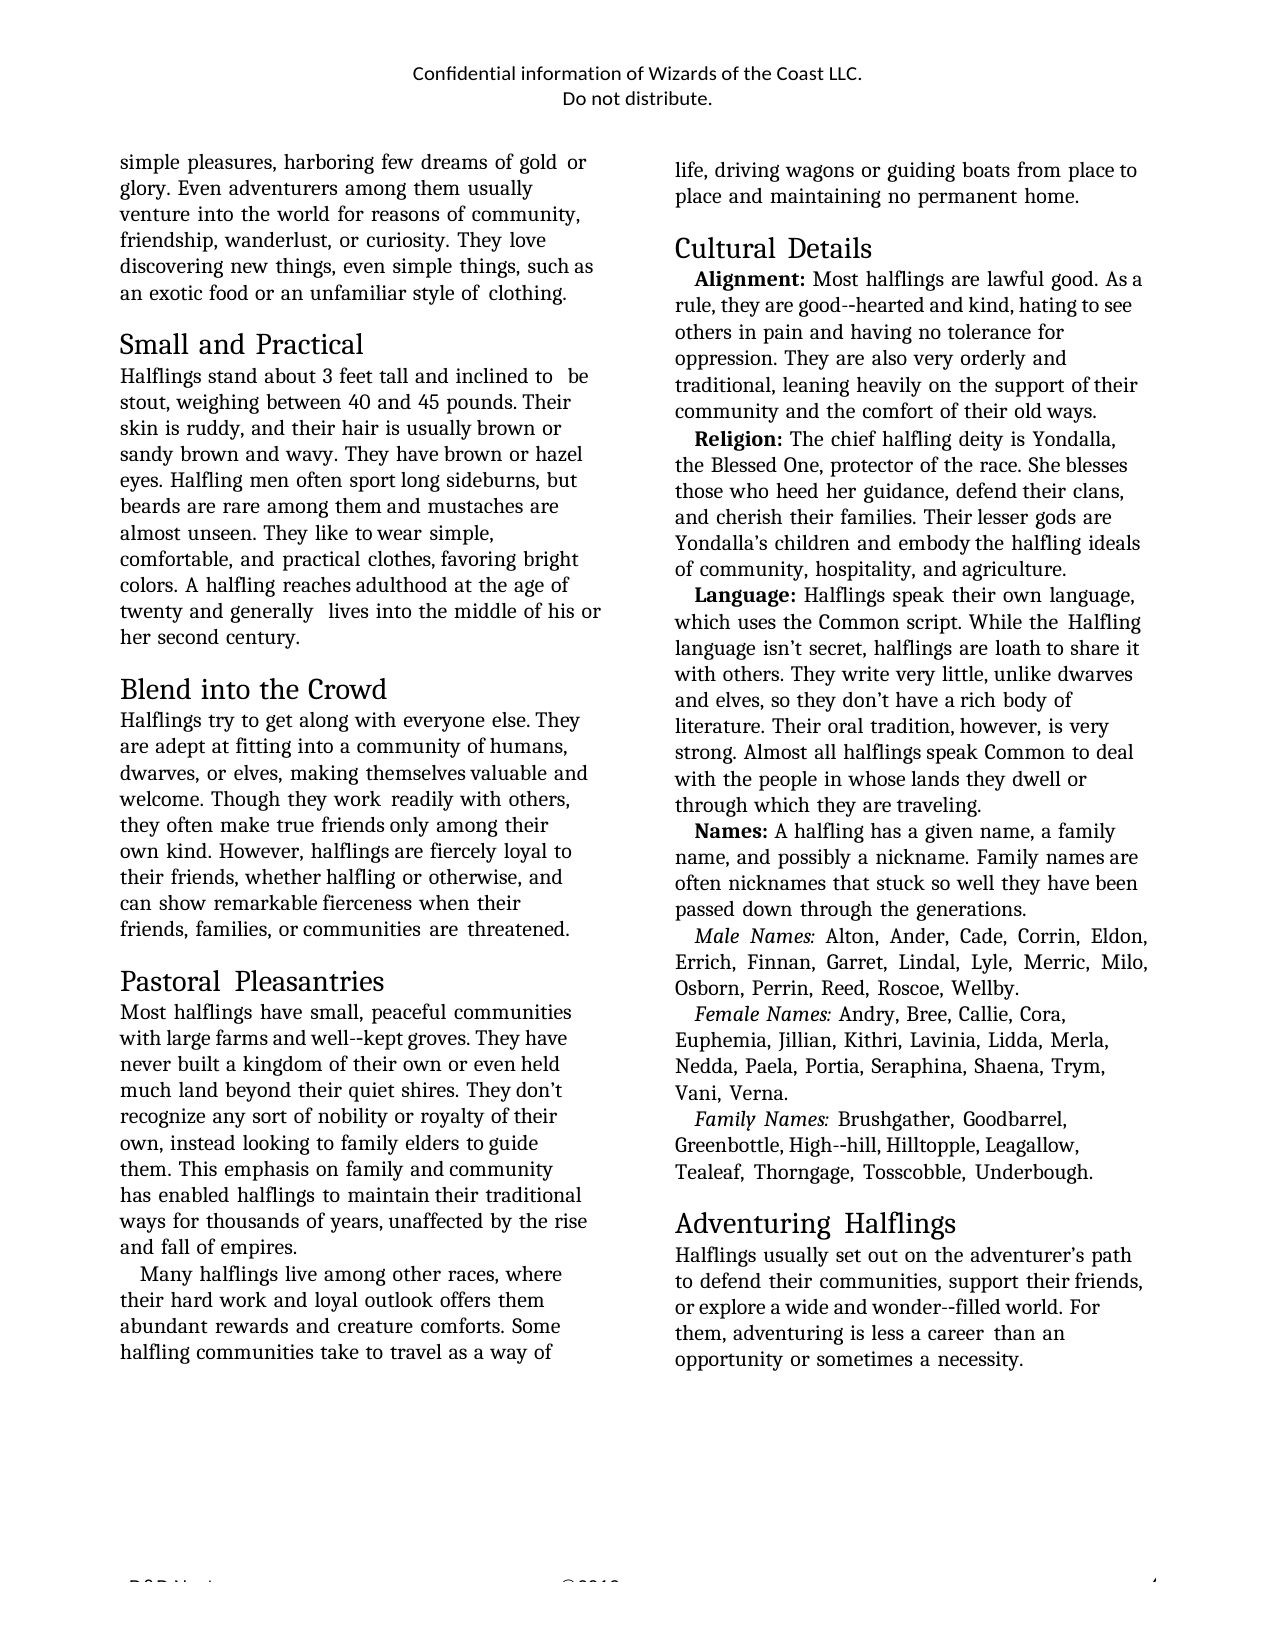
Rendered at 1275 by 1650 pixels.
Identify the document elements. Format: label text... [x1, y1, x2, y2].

text Many halflings live among other races, where their hard work and loyal outlook offers them abundant rewards and creature comforts. Some halfling communities take to travel as a way of [120, 1261, 586, 1365]
subtitle Blend into the Crowd [120, 672, 605, 707]
text Language: Halflings speak their own language, which uses the Common script. While the Halfling language isn’t secret, halflings are loath to share it with others. They write very little, unlike dwarves and elves, so they don’t have a rich body of literature. Their oral tradition, however, is very strong. Almost all halflings speak Common to deal with the people in whose lands they dwell or through which they are traveling. [675, 583, 1150, 818]
subtitle Pastoral Pleasantries [120, 964, 605, 999]
text Halflings try to get along with everyone else. They are adept at fitting into a community of humans, dwarves, or elves, making themselves valuable and welcome. Though they work readily with others, they often make true friends only among their own kind. However, halflings are fiercely loyal to their friends, whether halfling or otherwise, and can show remarkable fierceness when their friends, families, or communities are threatened. [120, 708, 594, 942]
text Names: A halfling has a given name, a family name, and possibly a nickname. Family names are often nicknames that stuck so well they have been passed down through the generations. [675, 819, 1147, 922]
subtitle Cultural Details [675, 231, 1167, 266]
text Alignment: Most halflings are lawful good. As a rule, they are good-­‐hearted and kind, hating to see others in pain and having no tolerance for oppression. They are also very orderly and traditional, leaning heavily on the support of their community and the comfort of their old ways. [675, 267, 1147, 424]
subtitle Small and Practical [120, 328, 605, 362]
text life, driving wagons or guiding boats from place to place and maintaining no permanent home. [675, 157, 1139, 209]
text simple pleasures, harboring few dreams of gold or glory. Even adventurers among them usually venture into the world for reasons of community, friendship, wanderlust, or curiosity. They love discovering new things, even simple things, such as an exotic food or an unfamiliar style of clothing. [120, 149, 605, 305]
text Halflings stand about 3 feet tall and inclined to be stout, weighing between 40 and 45 pounds. Their skin is ruddy, and their hair is usually brown or sandy brown and wavy. They have brown or hazel eyes. Halfling men often sport long sideburns, but beards are rare among them and mustaches are almost unseen. They like to wear simple, comfortable, and practical clothes, favoring bright colors. A halfling reaches adulthood at the age of twenty and generally lives into the middle of his or her second century. [120, 363, 604, 650]
text Halflings usually set out on the adventurer’s path to defend their communities, support their friends, or explore a wide and wonder-­‐filled world. For them, adventuring is less a career than an opportunity or sometimes a necessity. [675, 1242, 1154, 1372]
text Family Names: Brushgather, Goodbarrel, Greenbottle, High-­‐hill, Hilltopple, Leagallow, Tealeaf, Thorngage, Tosscobble, Underbough. [675, 1107, 1118, 1185]
text Religion: The chief halfling deity is Yondalla, the Blessed One, protector of the race. She blesses those who heed her guidance, defend their clans, and cherish their families. Their lesser gods are Yondalla’s children and embody the halfling ideals of community, hospitality, and agriculture. [675, 426, 1149, 582]
text Male Names: Alton, Ander, Cade, Corrin, Eldon, Errich, Finnan, Garret, Lindal, Lyle, Merric, Milo, Osborn, Perrin, Reed, Roscoe, Wellby. [675, 923, 1148, 1001]
subtitle Adventuring Halflings [675, 1207, 1167, 1241]
text Most halflings have small, peaceful communities with large farms and well-­‐kept groves. They have never built a kingdom of their own or even held much land beyond their quiet shires. They don’t recognize any sort of nobility or royalty of their own, instead looking to family elders to guide them. This emphasis on family and community has enabled halflings to maintain their traditional ways for thousands of years, unaffected by the rise and fall of empires. [120, 1000, 590, 1260]
text Female Names: Andry, Bree, Callie, Cora, Euphemia, Jillian, Kithri, Lavinia, Lidda, Merla, Nedda, Paela, Portia, Seraphina, Shaena, Trym, Vani, Verna. [675, 1002, 1127, 1106]
